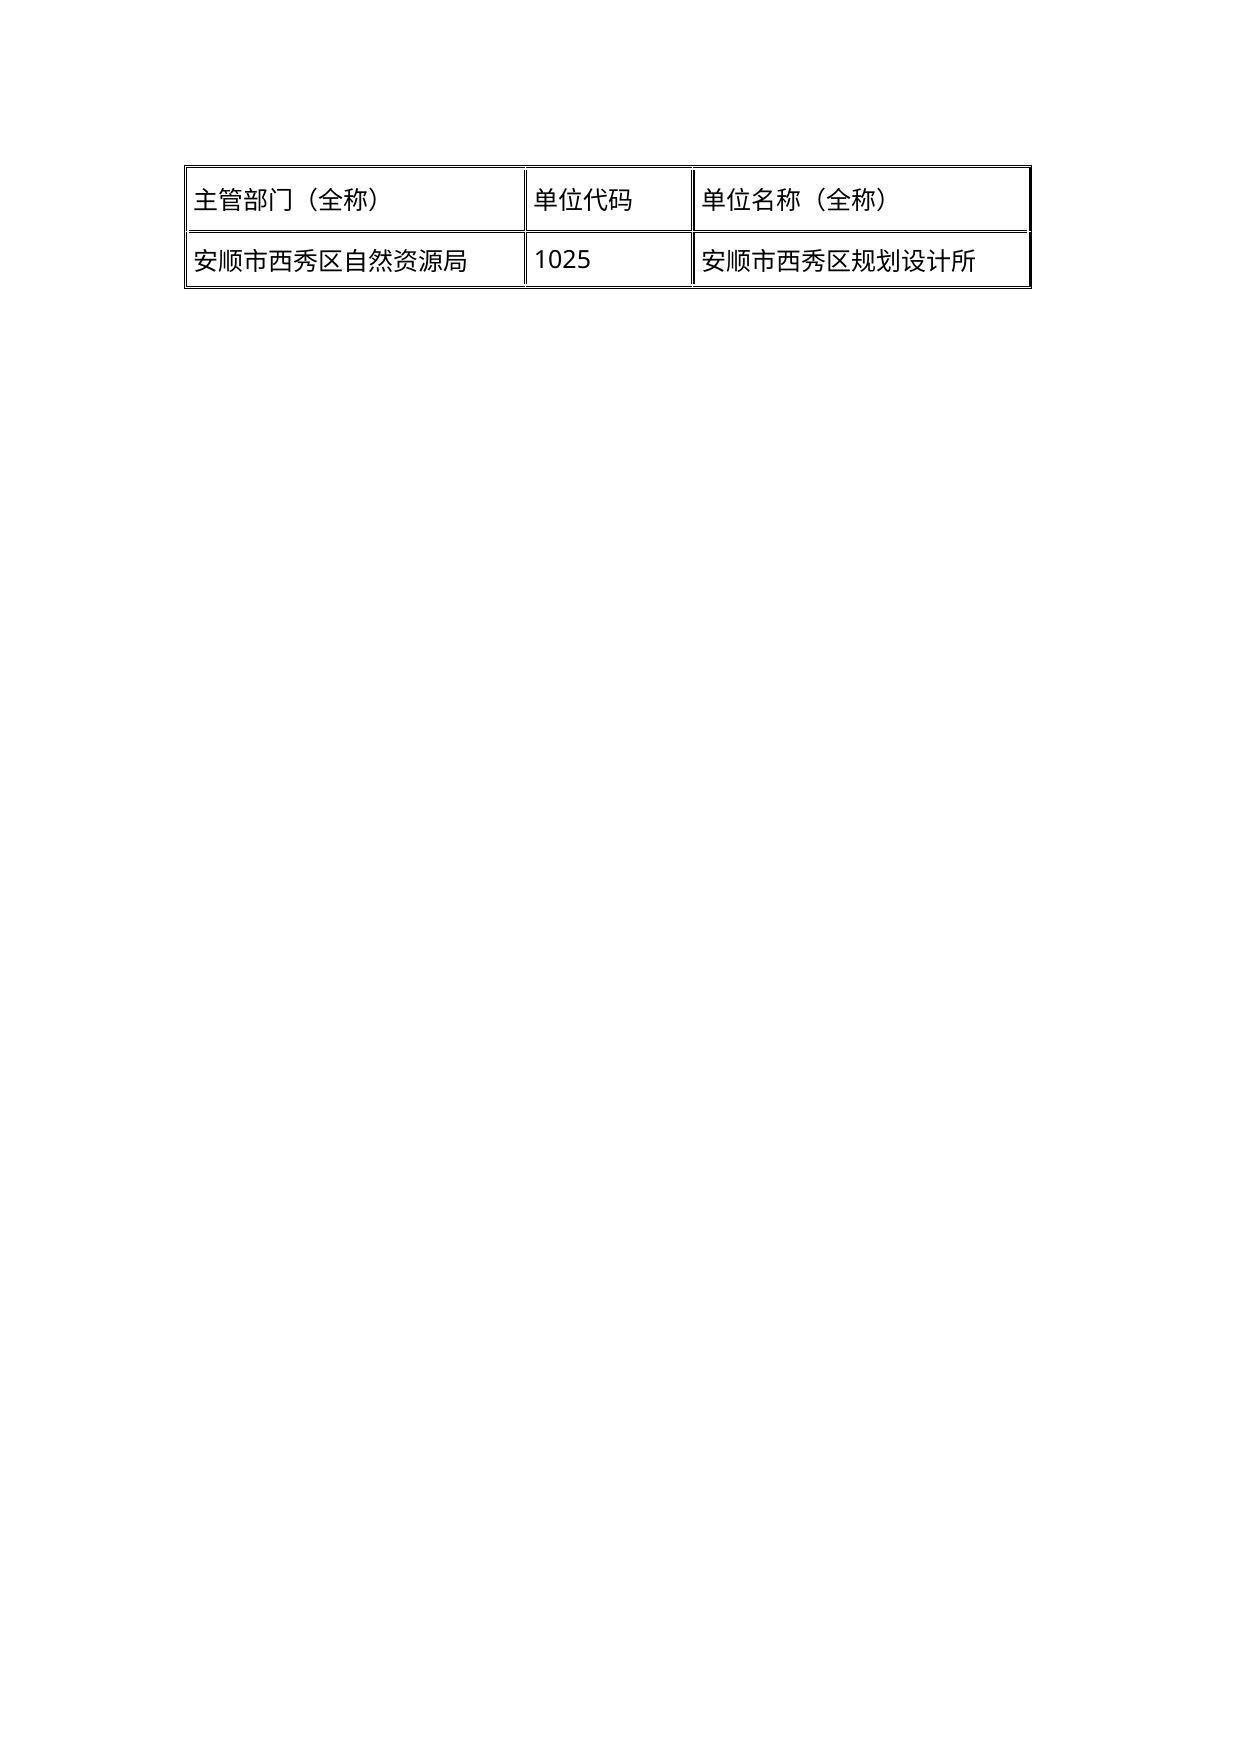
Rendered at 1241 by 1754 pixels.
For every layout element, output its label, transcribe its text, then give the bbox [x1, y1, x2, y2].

table_header 单位名称（全称） [693, 168, 1029, 229]
table_cell 安顺市西秀区自然资源局 [187, 230, 526, 286]
table_cell 安顺市西秀区规划设计所 [693, 230, 1030, 286]
table_cell 1025 [526, 230, 693, 286]
table_header 主管部门（全称） [187, 168, 526, 229]
table_header 单位代码 [526, 166, 693, 229]
